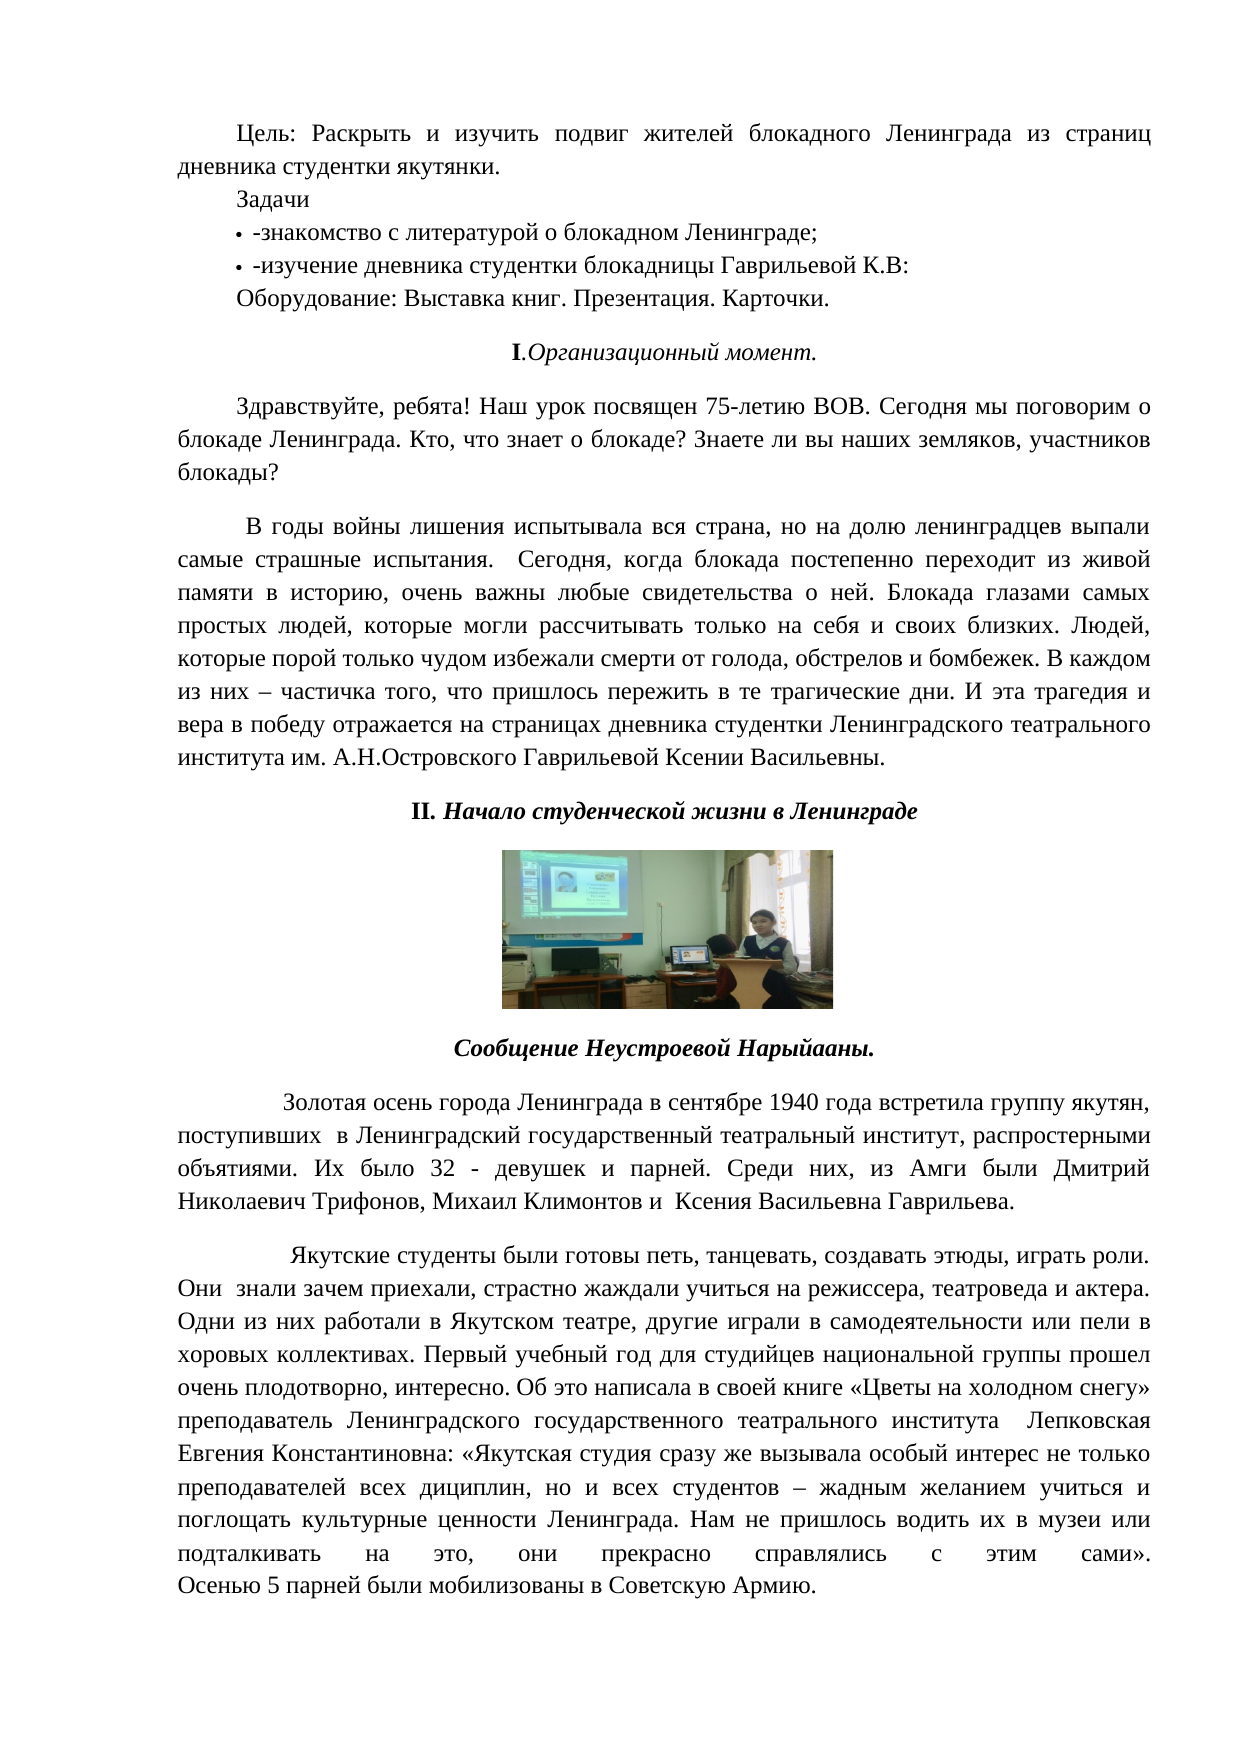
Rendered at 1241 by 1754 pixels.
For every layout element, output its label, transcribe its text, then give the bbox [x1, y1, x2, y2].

text I.Организационный момент. [177, 337, 1152, 366]
text Цель: Раскрыть и изучить подвиг жителей блокадного Ленинграда из страниц дневника студентки якутянки. [177, 118, 1152, 180]
text Сообщение Неустроевой Нарыйааны. [177, 1033, 1152, 1062]
text Якутские студенты были готовы петь, танцевать, создавать этюды, играть роли. Они знали зачем приехали, страстно жаждали учиться на режиссера, театроведа и актера. Одни из них работали в Якутском театре, другие играли в самодеятельности или пели в хоровых коллективах. Первый учебный год для студийцев национальной группы прошел очень плодотворно, интересно. Об это написала в своей книге «Цветы на холодном снегу» преподаватель Ленинградского государственного театрального института Лепковская Евгения Константиновна: «Якутская студия сразу же вызывала особый интерес не только преподавателей всех дициплин, но и всех студентов – жадным желанием учиться и поглощать культурные ценности Ленинграда. Нам не пришлось водить их в музеи или подталкивать на это, они прекрасно справлялись с этим сами». Осенью 5 парней были мобилизованы в Советскую Армию. [177, 1240, 1152, 1599]
text В годы войны лишения испытывала вся страна, но на долю ленинградцев выпали самые страшные испытания. Сегодня, когда блокада постепенно переходит из живой памяти в историю, очень важны любые свидетельства о ней. Блокада глазами самых простых людей, которые могли рассчитывать только на себя и своих близких. Людей, которые порой только чудом избежали смерти от голода, обстрелов и бомбежек. В каждом из них – частичка того, что пришлось пережить в те трагические дни. И эта трагедия и вера в победу отражается на страницах дневника студентки Ленинградского театрального института им. А.Н.Островского Гаврильевой Ксении Васильевны. [177, 511, 1152, 771]
list -знакомство с литературой о блокадном Ленинграде; [177, 217, 1152, 246]
text Здравствуйте, ребята! Наш урок посвящен 75-летию ВОВ. Сегодня мы поговорим о блокаде Ленинграда. Кто, что знает о блокаде? Знаете ли вы наших земляков, участников блокады? [177, 391, 1152, 486]
picture [502, 850, 834, 1009]
text Задачи [177, 184, 1152, 213]
text II. Начало студенческой жизни в Ленинграде [177, 796, 1152, 825]
text Оборудование: Выставка книг. Презентация. Карточки. [177, 283, 1152, 312]
list -изучение дневника студентки блокадницы Гаврильевой К.В: [177, 250, 1152, 279]
text Золотая осень города Ленинграда в сентябре 1940 года встретила группу якутян, поступивших в Ленинградский государственный театральный институт, распростерными объятиями. Их было 32 - девушек и парней. Среди них, из Амги были Дмитрий Николаевич Трифонов, Михаил Климонтов и Ксения Васильевна Гаврильева. [177, 1087, 1152, 1215]
